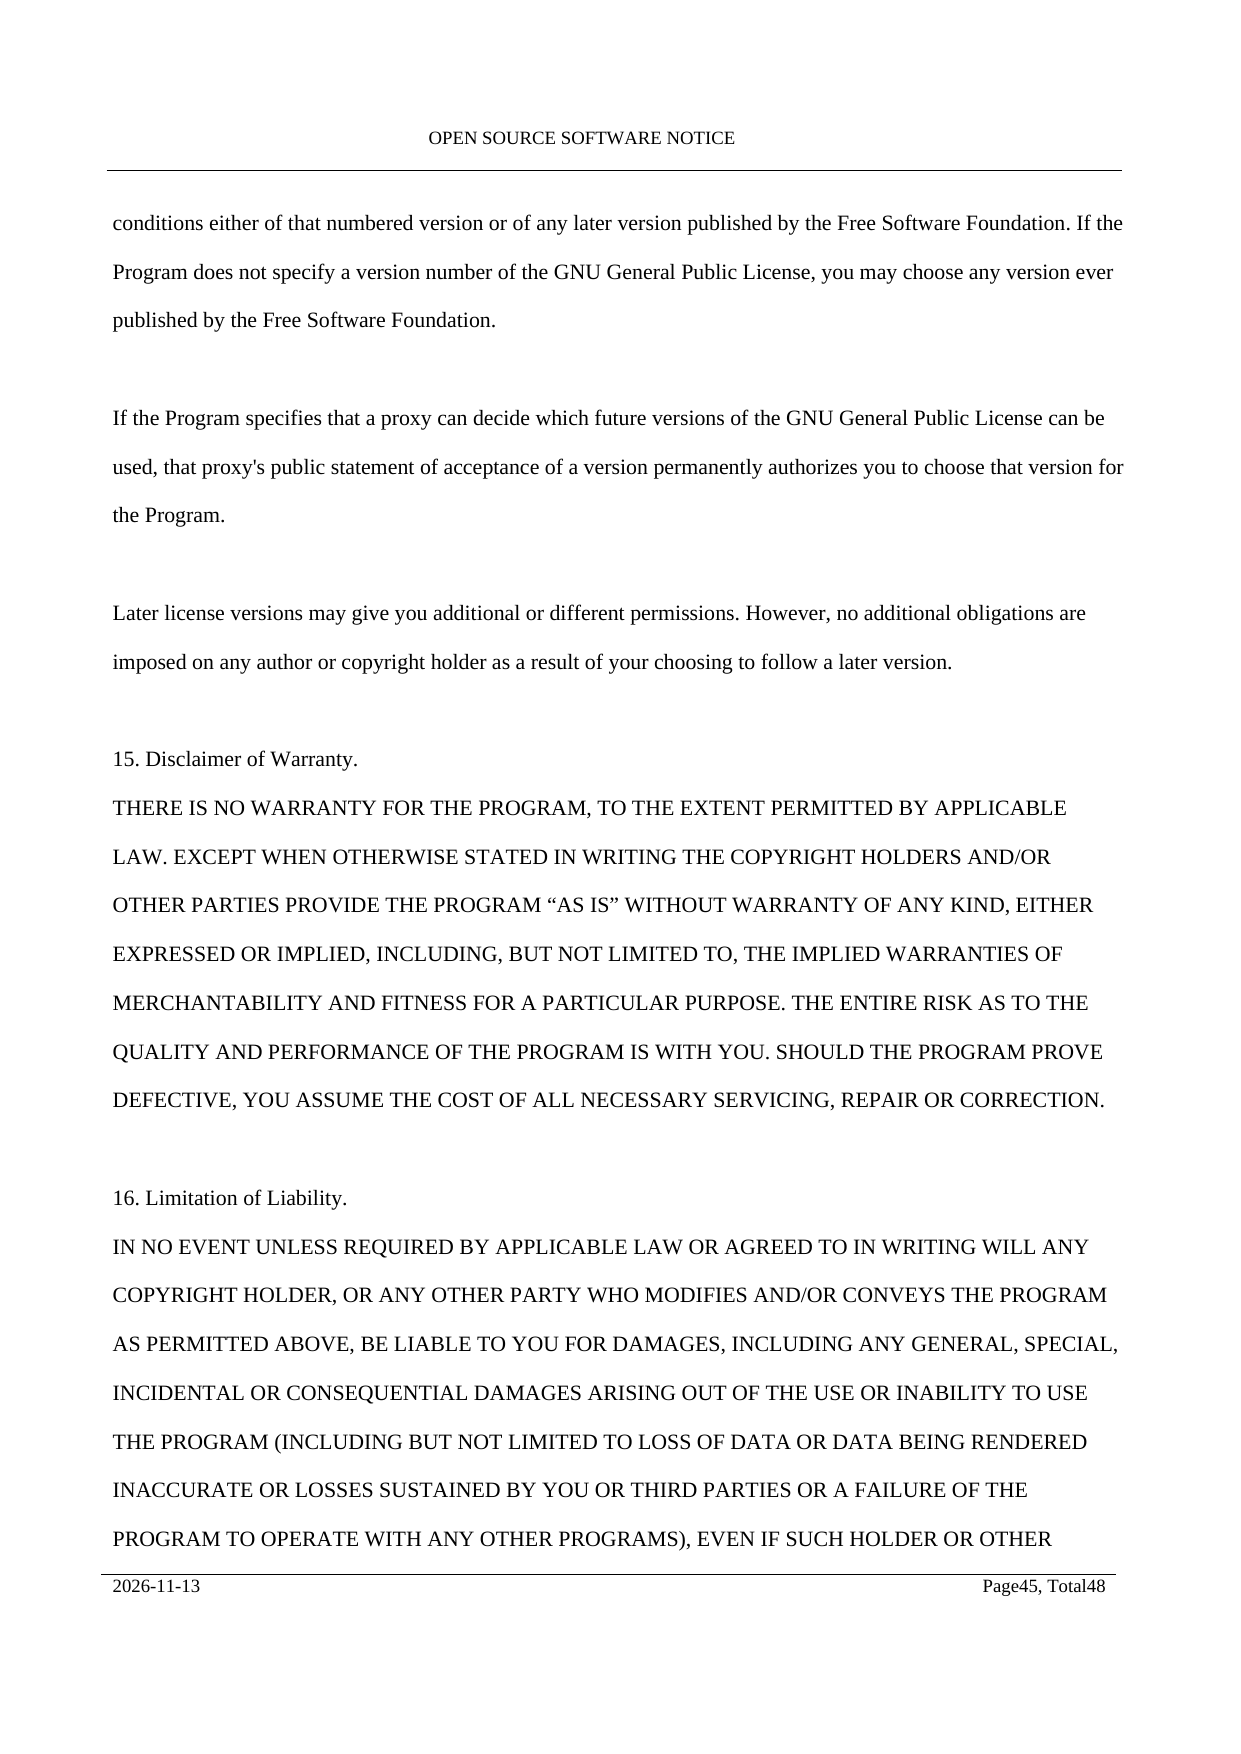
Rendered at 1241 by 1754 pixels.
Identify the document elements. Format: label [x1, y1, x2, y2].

text [112, 206, 1128, 1555]
